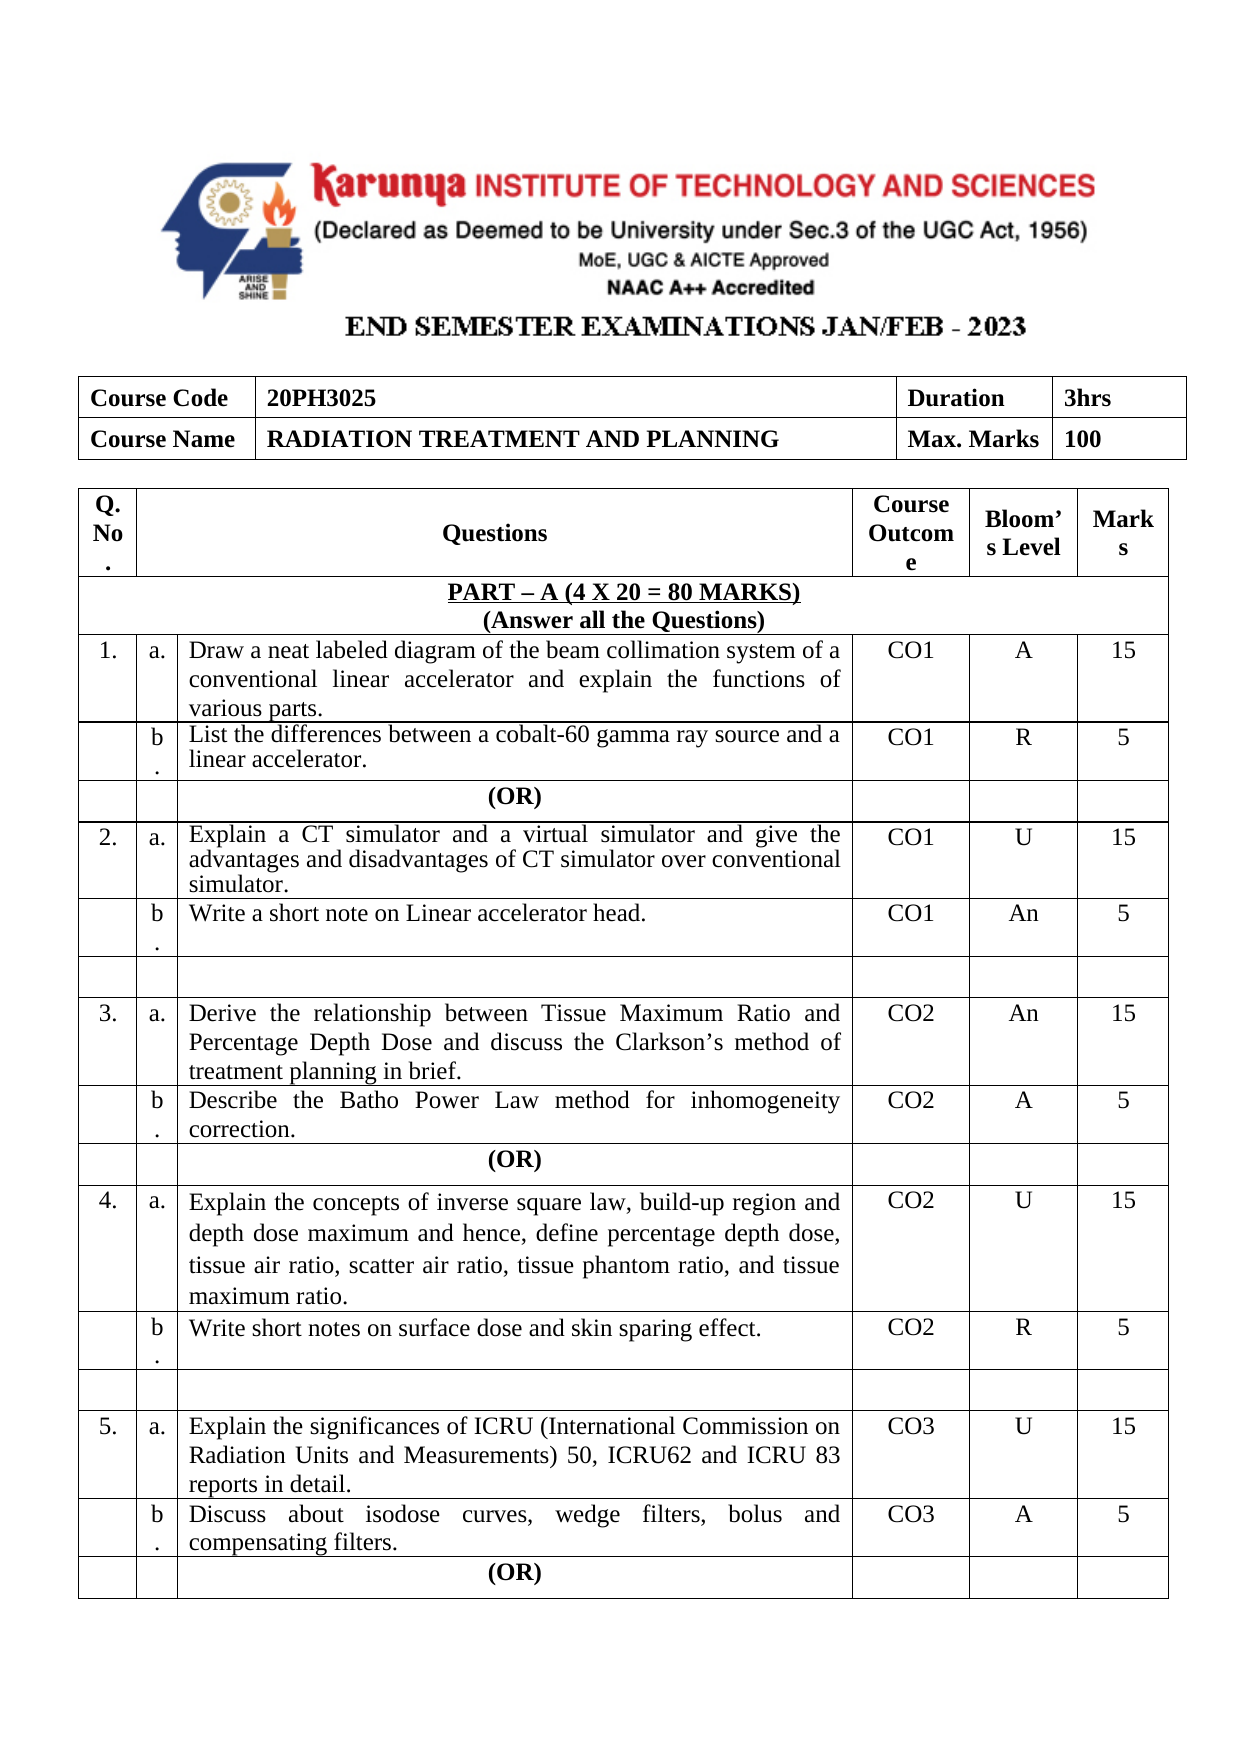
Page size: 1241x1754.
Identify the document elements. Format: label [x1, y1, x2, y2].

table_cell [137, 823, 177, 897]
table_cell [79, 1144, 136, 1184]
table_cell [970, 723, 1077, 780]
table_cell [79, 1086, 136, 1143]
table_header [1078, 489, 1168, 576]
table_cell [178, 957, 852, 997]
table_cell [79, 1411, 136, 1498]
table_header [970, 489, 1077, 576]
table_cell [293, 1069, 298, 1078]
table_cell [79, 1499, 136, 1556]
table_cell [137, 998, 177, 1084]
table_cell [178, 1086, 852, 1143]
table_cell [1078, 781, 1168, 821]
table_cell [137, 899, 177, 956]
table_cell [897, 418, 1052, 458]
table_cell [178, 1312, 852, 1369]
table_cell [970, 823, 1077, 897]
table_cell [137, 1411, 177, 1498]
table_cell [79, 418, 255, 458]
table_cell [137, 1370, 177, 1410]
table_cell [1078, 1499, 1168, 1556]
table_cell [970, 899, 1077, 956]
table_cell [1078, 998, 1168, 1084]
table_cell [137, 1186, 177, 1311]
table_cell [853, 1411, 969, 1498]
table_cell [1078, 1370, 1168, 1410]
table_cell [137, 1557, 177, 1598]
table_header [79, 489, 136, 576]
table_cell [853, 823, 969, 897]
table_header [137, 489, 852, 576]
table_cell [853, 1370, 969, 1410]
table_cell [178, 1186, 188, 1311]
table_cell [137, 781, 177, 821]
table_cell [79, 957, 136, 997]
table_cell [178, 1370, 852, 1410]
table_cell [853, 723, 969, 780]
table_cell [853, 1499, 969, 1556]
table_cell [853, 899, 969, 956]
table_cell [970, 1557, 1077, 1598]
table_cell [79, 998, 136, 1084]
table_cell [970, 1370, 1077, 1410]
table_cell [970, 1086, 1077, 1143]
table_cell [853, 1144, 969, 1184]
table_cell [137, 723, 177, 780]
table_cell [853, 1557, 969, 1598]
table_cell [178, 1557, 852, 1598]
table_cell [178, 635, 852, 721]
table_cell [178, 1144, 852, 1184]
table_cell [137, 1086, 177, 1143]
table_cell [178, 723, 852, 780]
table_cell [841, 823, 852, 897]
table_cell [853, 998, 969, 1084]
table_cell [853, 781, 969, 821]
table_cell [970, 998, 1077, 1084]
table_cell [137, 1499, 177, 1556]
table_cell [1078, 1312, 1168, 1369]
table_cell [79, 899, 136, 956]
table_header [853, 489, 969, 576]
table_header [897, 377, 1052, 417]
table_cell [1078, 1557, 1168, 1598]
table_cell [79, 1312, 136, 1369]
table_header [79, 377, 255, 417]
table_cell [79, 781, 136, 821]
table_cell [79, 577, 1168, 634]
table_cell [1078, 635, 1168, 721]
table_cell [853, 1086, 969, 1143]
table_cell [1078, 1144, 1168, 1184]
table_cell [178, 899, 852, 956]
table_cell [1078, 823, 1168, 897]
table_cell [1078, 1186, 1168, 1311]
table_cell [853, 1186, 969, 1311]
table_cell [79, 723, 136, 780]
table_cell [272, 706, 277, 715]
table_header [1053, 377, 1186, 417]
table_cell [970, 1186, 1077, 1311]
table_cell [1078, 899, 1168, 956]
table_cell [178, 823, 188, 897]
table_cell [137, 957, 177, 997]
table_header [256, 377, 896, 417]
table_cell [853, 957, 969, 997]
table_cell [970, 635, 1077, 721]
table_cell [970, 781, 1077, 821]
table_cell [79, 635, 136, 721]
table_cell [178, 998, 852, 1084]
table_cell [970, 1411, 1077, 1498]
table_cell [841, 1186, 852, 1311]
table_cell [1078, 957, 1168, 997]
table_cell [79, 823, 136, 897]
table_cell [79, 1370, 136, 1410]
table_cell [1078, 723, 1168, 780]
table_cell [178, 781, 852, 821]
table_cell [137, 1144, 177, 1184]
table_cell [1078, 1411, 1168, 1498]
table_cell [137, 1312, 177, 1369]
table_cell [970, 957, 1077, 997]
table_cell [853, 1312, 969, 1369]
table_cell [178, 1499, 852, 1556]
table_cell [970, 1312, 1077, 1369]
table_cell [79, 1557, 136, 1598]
picture [155, 150, 1115, 347]
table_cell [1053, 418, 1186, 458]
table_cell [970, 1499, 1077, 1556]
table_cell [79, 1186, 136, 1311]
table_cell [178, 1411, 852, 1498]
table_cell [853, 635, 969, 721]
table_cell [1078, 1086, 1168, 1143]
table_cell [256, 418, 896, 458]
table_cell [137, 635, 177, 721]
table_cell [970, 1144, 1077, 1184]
